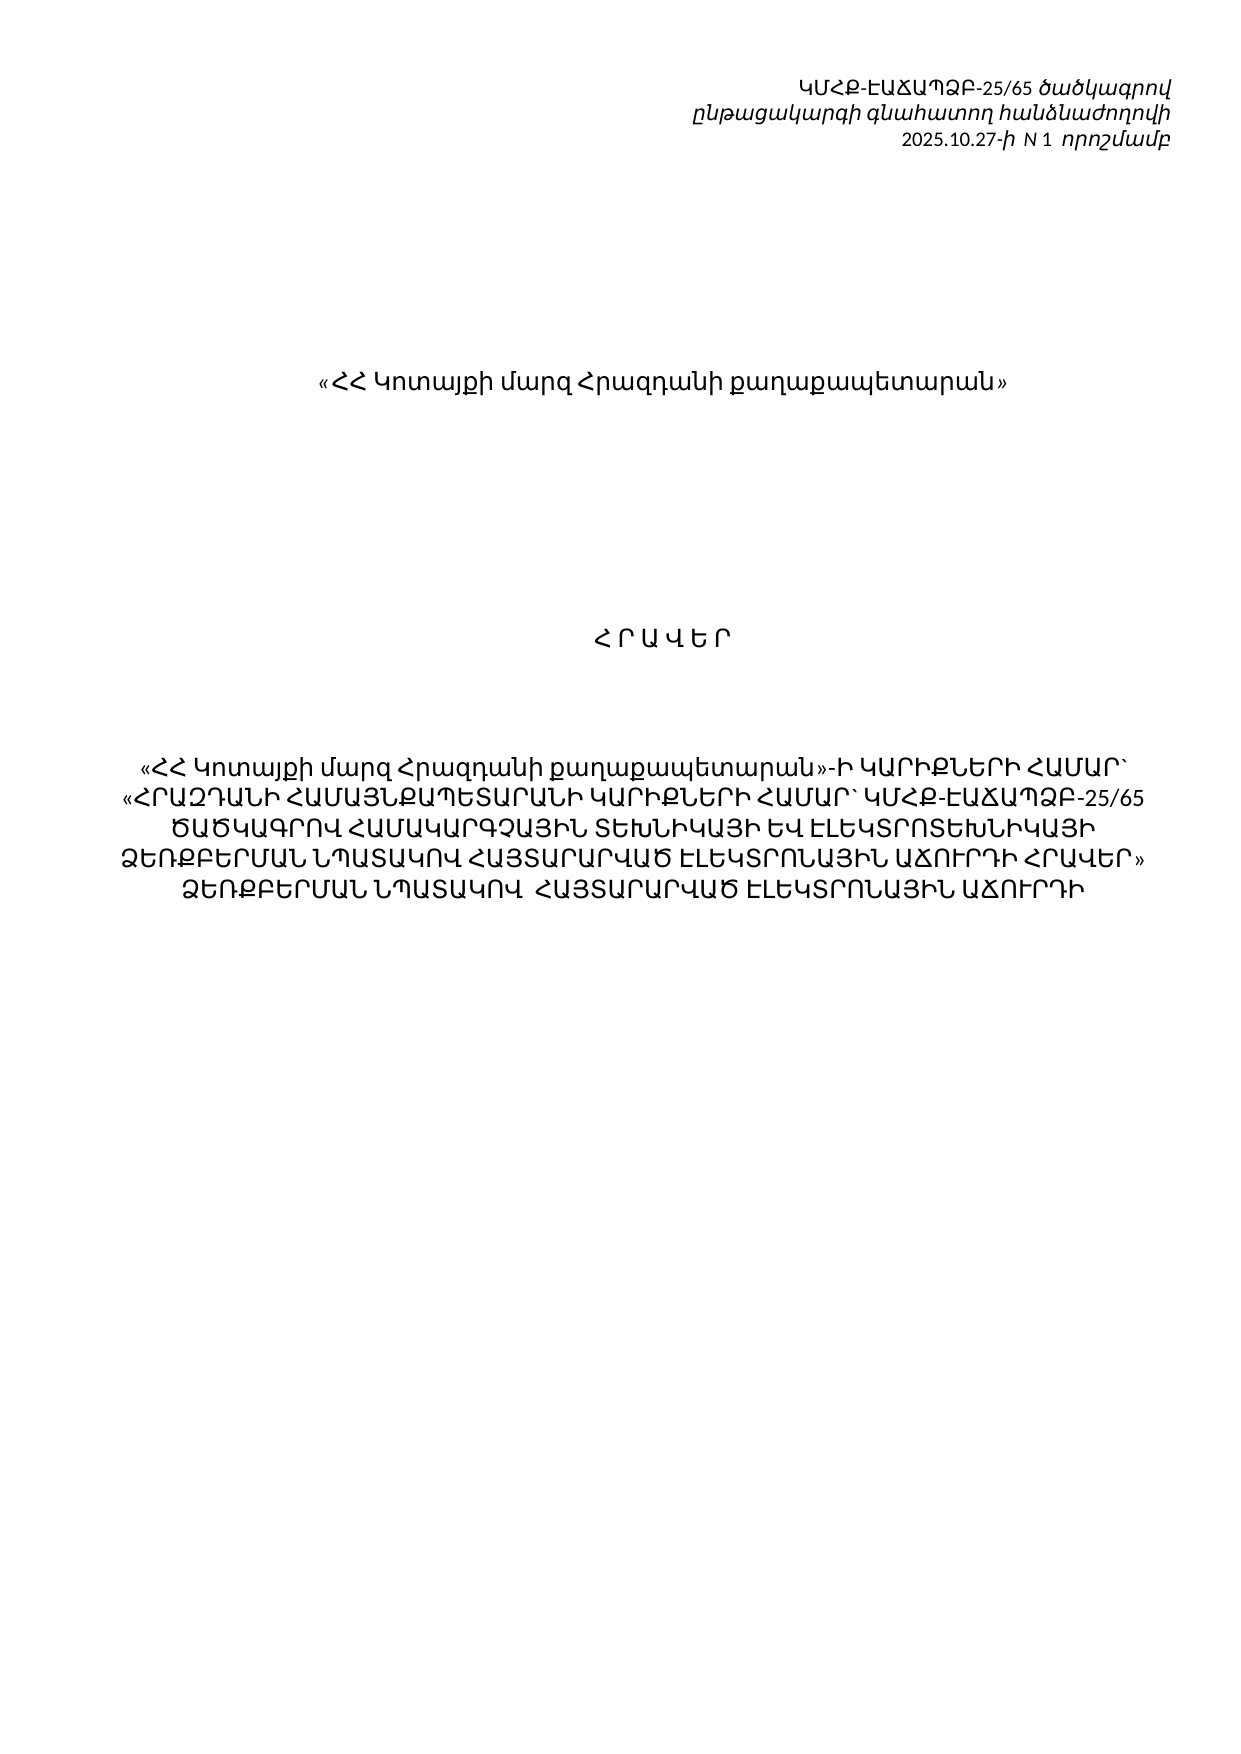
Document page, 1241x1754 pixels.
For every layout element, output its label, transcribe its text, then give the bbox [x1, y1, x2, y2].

text « ՀՀ Կոտայքի մարզ Հրազդանի քաղաքապետարան» [94, 366, 1172, 397]
text ընթացակարգի գնահատող հանձնաժողովի [94, 100, 1171, 126]
text 2025.10.27 -ի N 1 որոշմամբ [94, 126, 1171, 151]
text «ՀՀ Կոտայքի մարզ Հրազդանի քաղաքապետարան»-Ի ԿԱՐԻՔՆԵՐԻ ՀԱՄԱՐ` «ՀՐԱԶԴԱՆԻ ՀԱՄԱՅՆՔԱՊԵՏԱՐԱՆԻ ԿԱՐԻՔՆԵՐԻ ՀԱՄԱՐ` ԿՄՀՔ-ԷԱՃԱՊՁԲ-25/65 ԾԱԾԿԱԳՐՈՎ ՀԱՄԱԿԱՐԳՉԱՅԻՆ ՏԵԽՆԻԿԱՅԻ ԵՎ ԷԼԵԿՏՐՈՏԵԽՆԻԿԱՅԻ ՁԵՌՔԲԵՐՄԱՆ ՆՊԱՏԱԿՈՎ ՀԱՅՏԱՐԱՐՎԱԾ ԷԼԵԿՏՐՈՆԱՅԻՆ ԱՃՈՒՐԴԻ ՀՐԱՎԵՐ» ՁԵՌՔԲԵՐՄԱՆ ՆՊԱՏԱԿՈՎ ՀԱՅՏԱՐԱՐՎԱԾ ԷԼԵԿՏՐՈՆԱՅԻՆ ԱՃՈՒՐԴԻ [94, 752, 1172, 904]
text ԿՄՀՔ-ԷԱՃԱՊՁԲ-25/65 ծածկագրով [94, 75, 1171, 100]
text Հ Ր Ա Վ Ե Ր [94, 623, 1172, 653]
